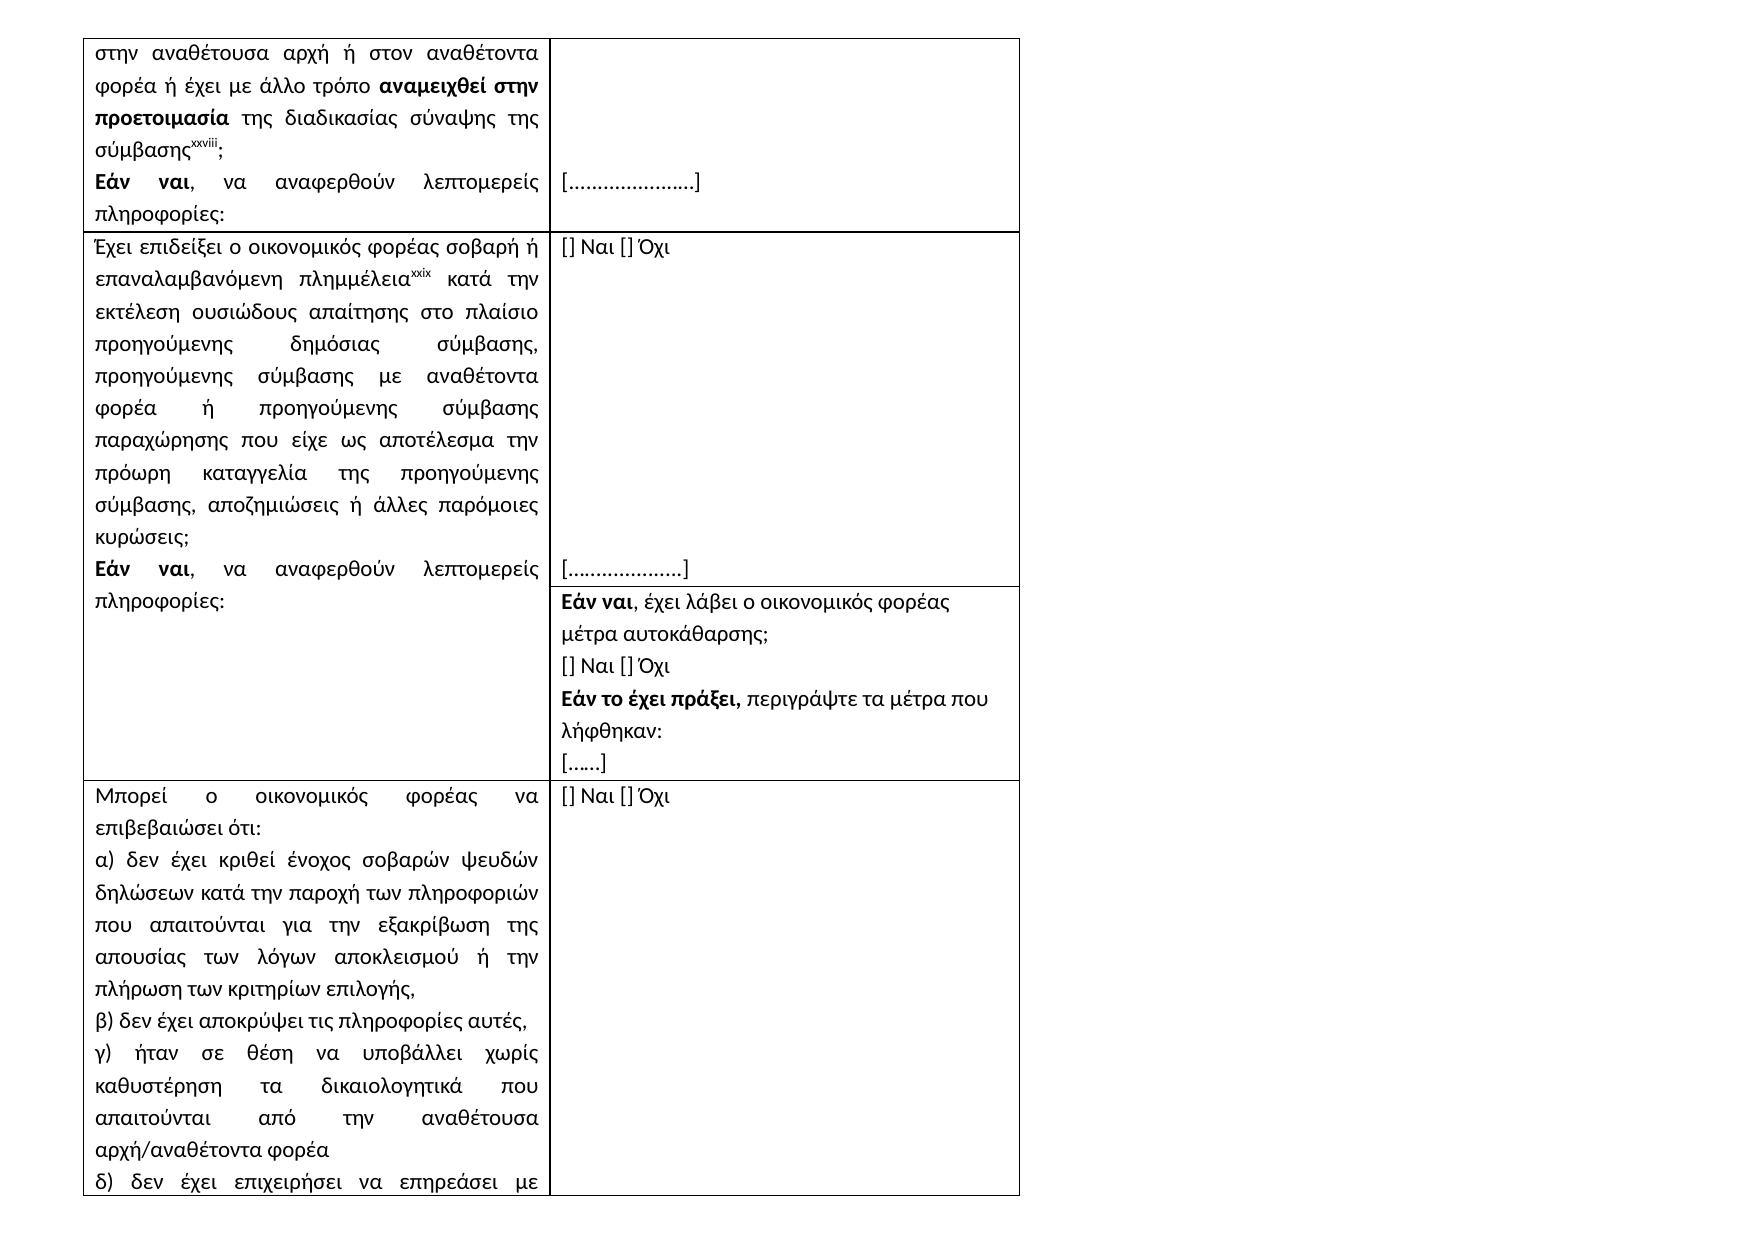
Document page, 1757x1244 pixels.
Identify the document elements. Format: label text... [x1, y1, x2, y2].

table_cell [84, 781, 549, 1195]
table_cell Εάν ναι, έχει λάβει ο οικονομικός φορέας μέτρα αυτοκάθαρσης; [] Ναι [] Όχι Εάν το έχει πράξει, περιγράψτε τα μέτρα που λήφθηκαν: [……] [551, 587, 1019, 780]
table_cell Έχει επιδείξει ο οικονομικός φορέας σοβαρή ή επαναλαμβανόμενη πλημμέλεια κατά την εκτέλεση ουσιώδους απαίτησης στο πλαίσιο προηγούμενης δημόσιας σύμβασης, προηγούμενης σύμβασης με αναθέτοντα φορέα ή προηγούμενης σύμβασης παραχώρησης που είχε ως αποτέλεσμα την πρόωρη καταγγελία της προηγούμενης σύμβασης, αποζημιώσεις ή άλλες παρόμοιες κυρώσεις; Εάν ναι, να αναφερθούν λεπτομερείς πληροφορίες: [84, 233, 549, 780]
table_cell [551, 39, 1019, 231]
table_cell [] Ναι [] Όχι [….................] [551, 233, 1019, 586]
table_cell [] Ναι [] Όχι [551, 781, 1019, 1195]
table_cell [84, 39, 549, 231]
